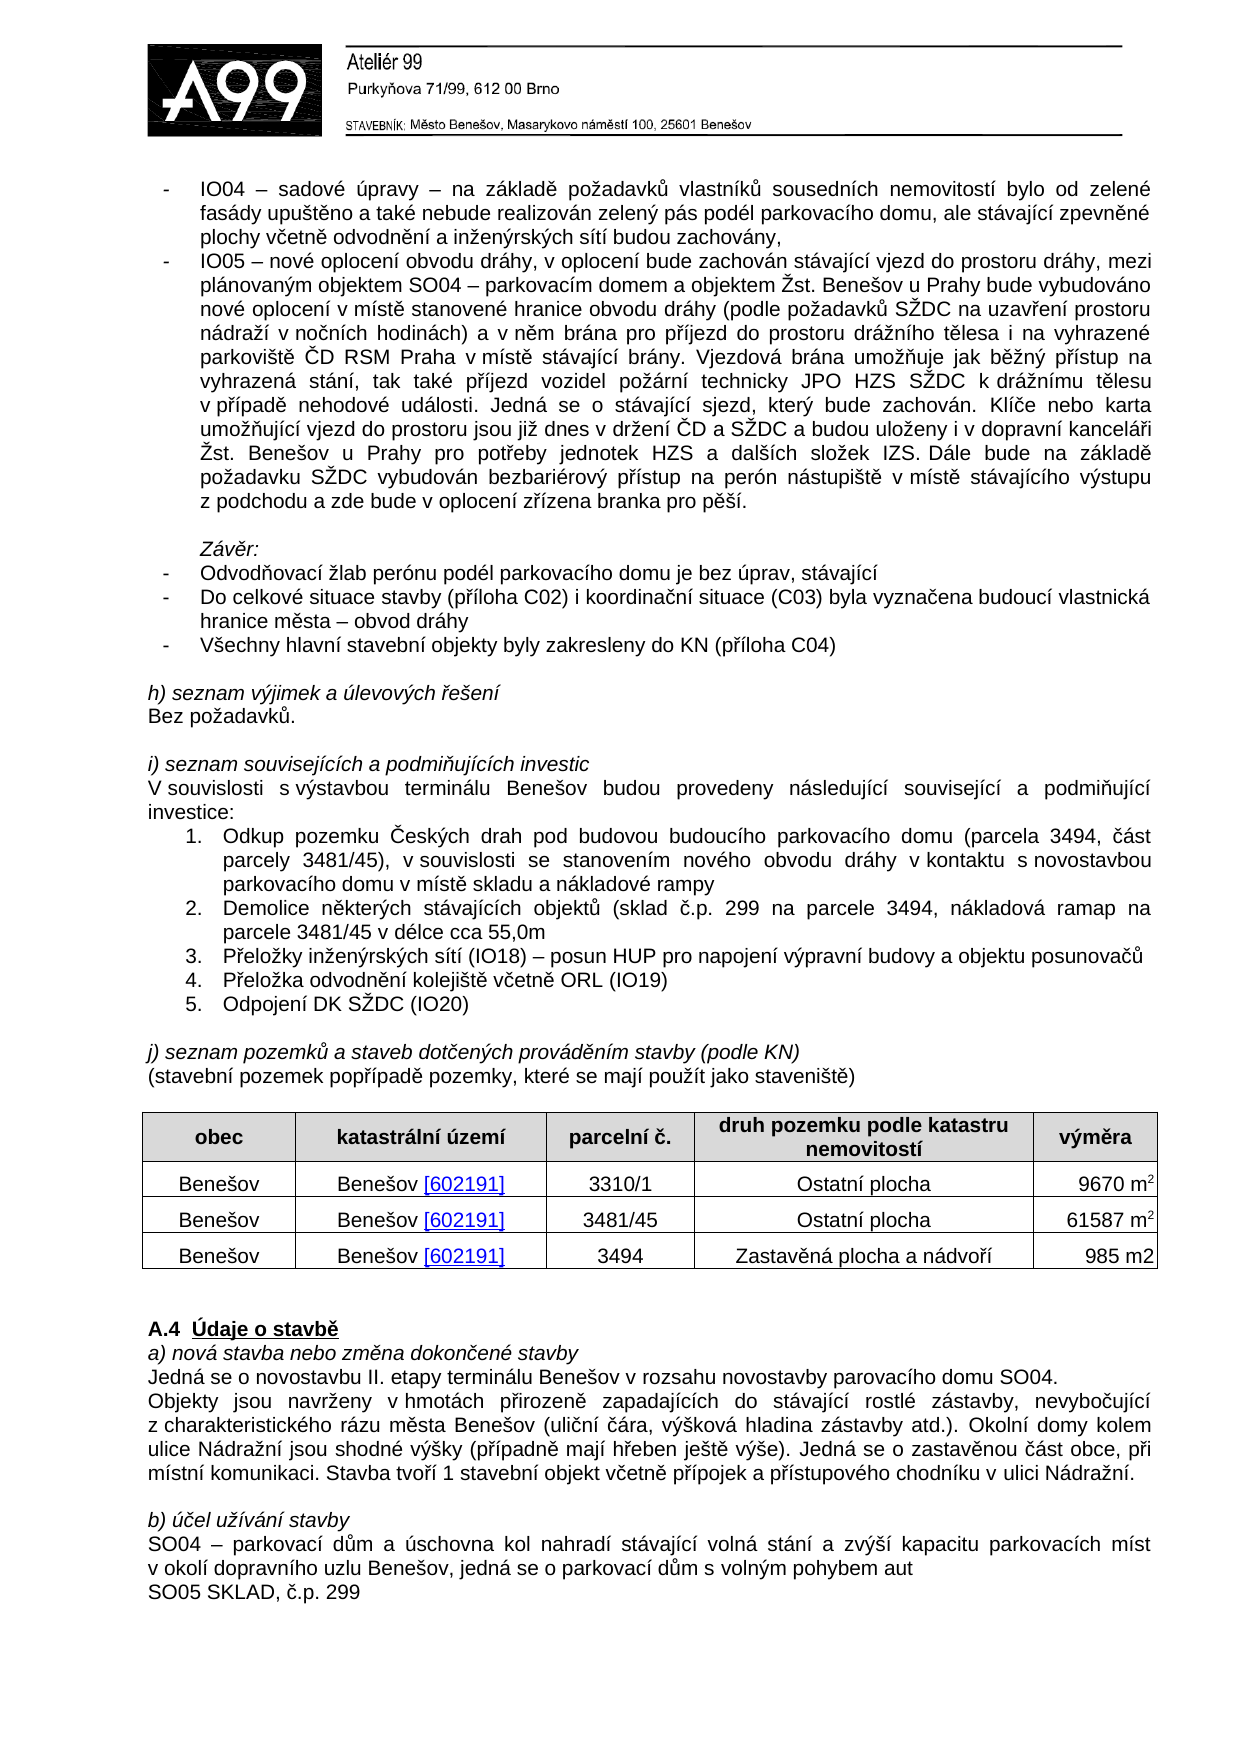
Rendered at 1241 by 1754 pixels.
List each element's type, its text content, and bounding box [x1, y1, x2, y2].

text i) seznam souvisejících a podmiňujících investic [148, 752, 1152, 776]
text Bez požadavků. [148, 704, 1152, 728]
table_cell Benešov [143, 1197, 295, 1232]
list Přeložka odvodnění kolejiště včetně ORL (IO19) [185, 968, 1152, 992]
text h) seznam výjimek a úlevových řešení [148, 680, 1152, 704]
text SO04 – parkovací dům a úschovna kol nahradí stávající volná stání a zvýší kapacitu parkovacích míst v okolí dopravního uzlu Benešov, jedná se o parkovací dům s volným pohybem aut [148, 1532, 1152, 1580]
table_header výměra [1034, 1113, 1157, 1161]
text (stavební pozemek popřípadě pozemky, které se mají použít jako staveniště) [148, 1064, 1152, 1088]
text A.4 Údaje o stavbě [148, 1317, 1152, 1341]
table_header druh pozemku podle katastru nemovitostí [695, 1113, 1033, 1161]
text j) seznam pozemků a staveb dotčených prováděním stavby (podle KN) [148, 1040, 1152, 1064]
text Jedná se o novostavbu II. etapy terminálu Benešov v rozsahu novostavby parovacího domu SO04. [148, 1364, 1152, 1388]
list Demolice některých stávajících objektů (sklad č.p. 299 na parcele 3494, nákladová ramap na parcele 3481/45 v délce cca 55,0m [185, 896, 1152, 944]
table_header katastrální území [296, 1113, 546, 1161]
table_cell 3310/1 [547, 1162, 694, 1196]
table_cell 9670 m2 [1034, 1162, 1157, 1196]
table_header parcelní č. [547, 1113, 694, 1161]
table_cell Zastavěná plocha a nádvoří [695, 1233, 1033, 1268]
table_cell 985 m2 [1034, 1233, 1157, 1268]
table_cell Benešov [602191] [296, 1162, 546, 1196]
list Všechny hlavní stavební objekty byly zakresleny do KN (příloha C04) [162, 632, 1152, 656]
list Závěr: [200, 537, 1152, 561]
table_cell Benešov [143, 1233, 295, 1268]
list IO04 – sadové úpravy – na základě požadavků vlastníků sousedních nemovitostí bylo od zelené fasády upuštěno a také nebude realizován zelený pás podél parkovacího domu, ale stávající zpevněné plochy včetně odvodnění a inženýrských sítí budou zachovány, [162, 177, 1152, 249]
list Přeložky inženýrských sítí (IO18) – posun HUP pro napojení výpravní budovy a objektu posunovačů [185, 944, 1152, 968]
table_cell Benešov [602191] [296, 1233, 546, 1268]
text V souvislosti s výstavbou terminálu Benešov budou provedeny následující související a podmiňující investice: [148, 776, 1152, 824]
table_cell 61587 m2 [1034, 1197, 1157, 1232]
table_cell Benešov [602191] [296, 1197, 546, 1232]
table_cell 3481/45 [547, 1197, 694, 1232]
list Odvodňovací žlab perónu podél parkovacího domu je bez úprav, stávající [162, 561, 1152, 584]
picture [147, 44, 1123, 137]
text a) nová stavba nebo změna dokončené stavby [148, 1341, 1152, 1364]
table_header obec [143, 1113, 295, 1161]
list Odpojení DK SŽDC (IO20) [185, 992, 1152, 1016]
list IO05 – nové oplocení obvodu dráhy, v oplocení bude zachován stávající vjezd do prostoru dráhy, mezi plánovaným objektem SO04 – parkovacím domem a objektem Žst. Benešov u Prahy bude vybudováno nové oplocení v místě stanovené hranice obvodu dráhy (podle požadavků SŽDC na uzavření prostoru nádraží v nočních hodinách) a v něm brána pro příjezd do prostoru drážního tělesa i na vyhrazené parkoviště ČD RSM Praha v místě stávající brány. Vjezdová brána umožňuje jak běžný přístup na vyhrazená stání, tak také příjezd vozidel požární technicky JPO HZS SŽDC k drážnímu tělesu v případě nehodové události. Jedná se o stávající sjezd, který bude zachován. Klíče nebo karta umožňující vjezd do prostoru jsou již dnes v držení ČD a SŽDC a budou uloženy i v dopravní kanceláři Žst. Benešov u Prahy pro potřeby jednotek HZS a dalších složek IZS. Dále bude na základě požadavku SŽDC vybudován bezbariérový přístup na perón nástupiště v místě stávajícího výstupu z podchodu a zde bude v oplocení zřízena branka pro pěší. [162, 249, 1152, 513]
text SO05 SKLAD, č.p. 299 [148, 1580, 1152, 1604]
table_cell Benešov [143, 1162, 295, 1196]
table_cell Ostatní plocha [695, 1197, 1033, 1232]
text Objekty jsou navrženy v hmotách přirozeně zapadajících do stávající rostlé zástavby, nevybočující z charakteristického rázu města Benešov (uliční čára, výšková hladina zástavby atd.). Okolní domy kolem ulice Nádražní jsou shodné výšky (případně mají hřeben ještě výše). Jedná se o zastavěnou část obce, při místní komunikaci. Stavba tvoří 1 stavební objekt včetně přípojek a přístupového chodníku v ulici Nádražní. [148, 1388, 1152, 1484]
table_cell Ostatní plocha [695, 1162, 1033, 1196]
list Do celkové situace stavby (příloha C02) i koordinační situace (C03) byla vyznačena budoucí vlastnická hranice města – obvod dráhy [162, 584, 1152, 632]
table_cell 3494 [547, 1233, 694, 1268]
text b) účel užívání stavby [148, 1508, 1152, 1532]
list Odkup pozemku Českých drah pod budovou budoucího parkovacího domu (parcela 3494, část parcely 3481/45), v souvislosti se stanovením nového obvodu dráhy v kontaktu s novostavbou parkovacího domu v místě skladu a nákladové rampy [185, 824, 1152, 896]
